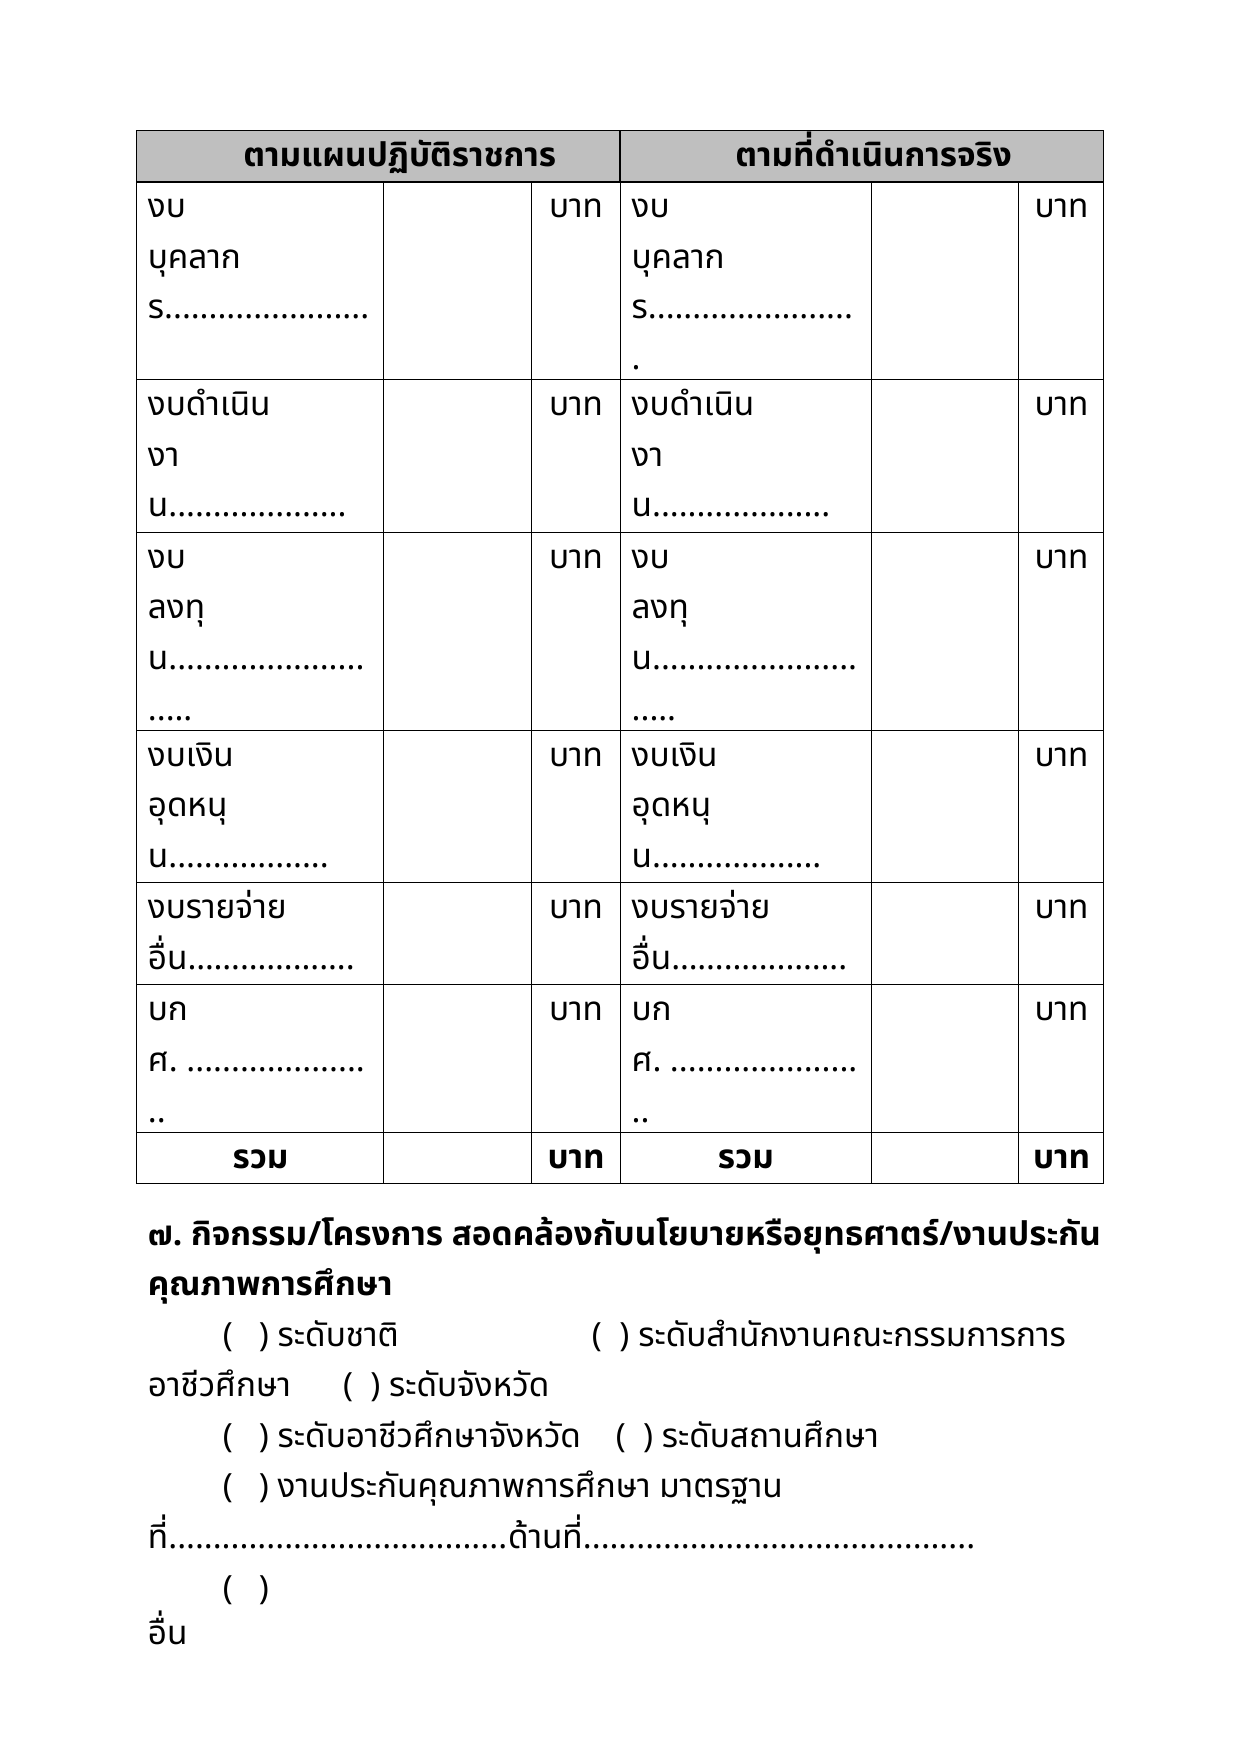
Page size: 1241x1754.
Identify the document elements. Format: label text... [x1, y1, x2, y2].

table_cell บาท [532, 183, 620, 379]
text ( ) งานประกันคุณภาพการศึกษา มาตรฐานที่......................................ด้านที่............................................ [148, 1462, 1122, 1563]
table_cell [872, 985, 1018, 1132]
table_cell บาท [1019, 883, 1103, 984]
table_cell งบบุคลากร........................ [621, 183, 871, 379]
table_cell บาท [1019, 183, 1103, 379]
table_header ตามแผนปฏิบัติราชการ [137, 131, 619, 181]
table_cell บกศ. ...................... [137, 985, 383, 1132]
table_cell [384, 985, 531, 1132]
table_cell [384, 183, 531, 379]
table_cell [872, 731, 1018, 882]
table_cell รวม [621, 1133, 871, 1183]
table_cell บาท [1019, 1133, 1103, 1183]
table_cell งบเงินอุดหนุน.................. [137, 731, 383, 882]
table_cell งบบุคลากร....................... [137, 183, 383, 379]
table_cell [872, 883, 1018, 984]
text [148, 1563, 1122, 1659]
table_cell บาท [532, 985, 620, 1132]
text ๗. กิจกรรม/โครงการ สอดคล้องกับนโยบายหรือยุทธศาตร์/งานประกันคุณภาพการศึกษา [148, 1209, 1122, 1310]
table_cell [872, 380, 1018, 532]
table_cell รวม [137, 1133, 383, 1183]
table_cell [384, 731, 531, 882]
table_cell บาท [1019, 985, 1103, 1132]
table_cell [384, 533, 531, 730]
table_cell บาท [1019, 731, 1103, 882]
table_cell งบรายจ่ายอื่น………………. [137, 883, 383, 984]
table_cell [384, 1133, 531, 1183]
table_cell บาท [532, 731, 620, 882]
table_cell บาท [532, 1133, 620, 1183]
table_cell [384, 883, 531, 984]
table_cell งบเงินอุดหนุน................... [621, 731, 871, 882]
table_cell [384, 380, 531, 532]
table_cell บาท [532, 533, 620, 730]
table_cell งบดำเนินงาน.................... [621, 380, 871, 532]
table_cell [872, 183, 1018, 379]
table_cell บาท [1019, 380, 1103, 532]
table_cell บาท [532, 380, 620, 532]
table_cell งบดำเนินงาน.................... [137, 380, 383, 532]
table_cell [872, 533, 1018, 730]
text ( ) ระดับชาติ ( ) ระดับสำนักงานคณะกรรมการการอาชีวศึกษา ( ) ระดับจังหวัด [148, 1310, 1122, 1412]
table_cell บาท [532, 883, 620, 984]
table_cell บกศ. ....................... [621, 985, 871, 1132]
table_header ตามที่ดำเนินการจริง [621, 131, 1103, 181]
table_cell งบลงทุน............................ [621, 533, 871, 730]
table_cell งบรายจ่ายอื่น………….……. [621, 883, 871, 984]
table_cell บาท [1019, 533, 1103, 730]
text ( ) ระดับอาชีวศึกษาจังหวัด ( ) ระดับสถานศึกษา [148, 1412, 1122, 1462]
table_cell งบลงทุน........................... [137, 533, 383, 730]
table_cell [872, 1133, 1018, 1183]
